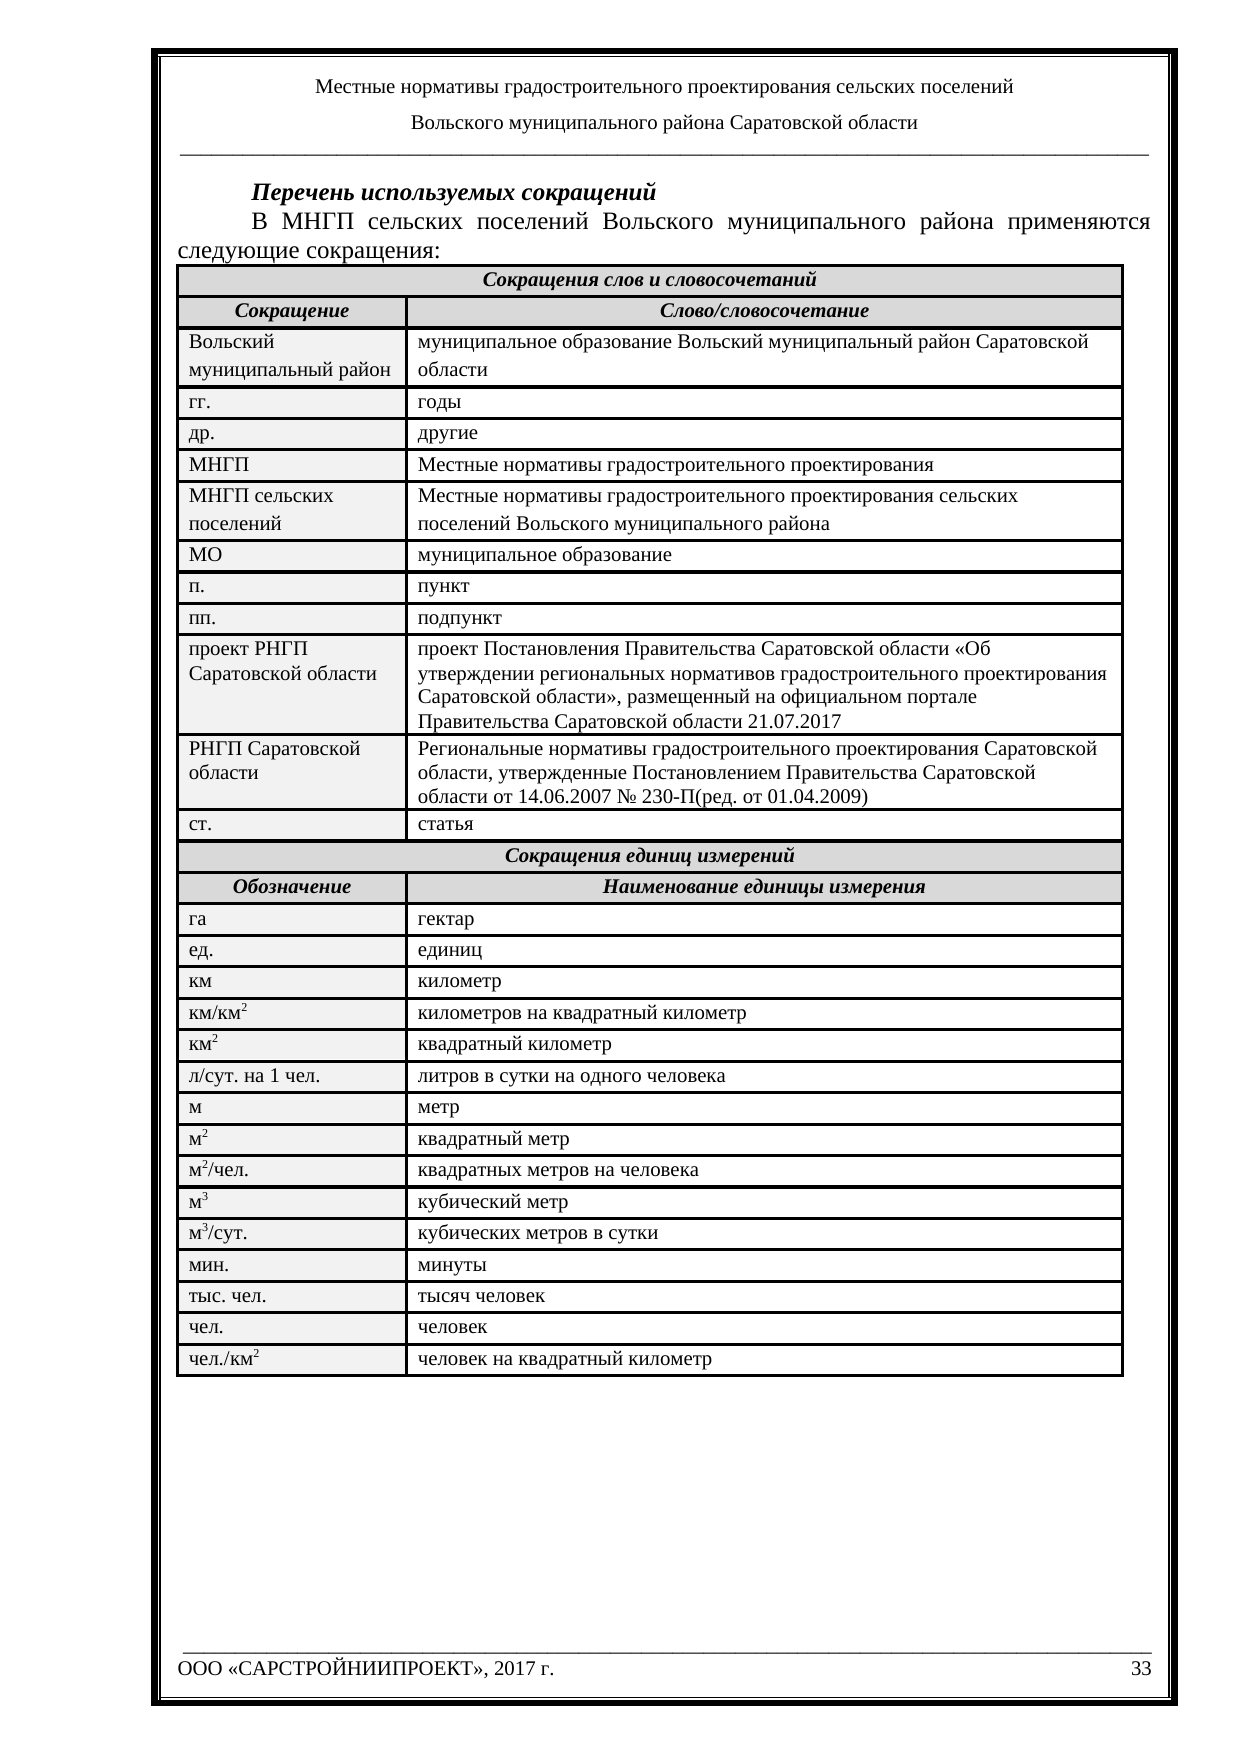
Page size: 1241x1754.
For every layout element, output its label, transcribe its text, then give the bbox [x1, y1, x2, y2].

table_cell пп. [179, 605, 405, 633]
table_cell гектар [408, 905, 1121, 934]
table_cell подпункт [408, 605, 1121, 633]
table_cell Сокращение [179, 298, 405, 326]
table_cell др. [179, 420, 405, 448]
table_cell м [179, 1094, 405, 1122]
table_cell Региональные нормативы градостроительного проектирования Саратовской области, утвержденные Постановлением Правительства Саратовской области от 14.06.2007 № 230-П(ред. от 01.04.2009) [408, 736, 1121, 808]
table_cell статья [408, 811, 1121, 839]
table_cell проект Постановления Правительства Саратовской области «Об утверждении региональных нормативов градостроительного проектирования Саратовской области», размещенный на официальном портале Правительства Саратовской области 21.07.2017 [408, 636, 1121, 733]
table_cell кубических метров в сутки [408, 1220, 1121, 1248]
table_cell квадратный метр [408, 1126, 1121, 1154]
table_cell Наименование единицы измерения [408, 874, 1121, 902]
table_cell м3/сут. [179, 1220, 405, 1248]
table_cell литров в сутки на одного человека [408, 1063, 1121, 1091]
table_cell чел./км2 [179, 1346, 405, 1374]
table_cell ст. [179, 811, 405, 839]
table_cell кубический метр [408, 1189, 1121, 1217]
table_cell проект РНГП Саратовской области [179, 636, 405, 733]
table_cell Сокращения единиц измерений [179, 843, 1121, 871]
table_cell муниципальное образование [408, 542, 1121, 570]
table_cell пункт [408, 574, 1121, 602]
table_cell квадратный километр [408, 1031, 1121, 1059]
table_cell км/км2 [179, 1000, 405, 1028]
table_cell п. [179, 574, 405, 602]
table_cell чел. [179, 1314, 405, 1343]
table_cell ед. [179, 937, 405, 965]
table_cell МО [179, 542, 405, 570]
table_cell километров на квадратный километр [408, 1000, 1121, 1028]
table_cell л/сут. на 1 чел. [179, 1063, 405, 1091]
text В МНГП сельских поселений Вольского муниципального района применяются следующие сокращения: [177, 206, 1152, 263]
table_cell другие [408, 420, 1121, 448]
table_cell тыс. чел. [179, 1283, 405, 1311]
table_cell Слово/словосочетание [408, 298, 1121, 326]
table_header Сокращения слов и словосочетаний [179, 267, 1121, 295]
table_cell РНГП Саратовской области [179, 736, 405, 808]
text Перечень используемых сокращений [177, 177, 1152, 206]
table_cell гг. [179, 389, 405, 417]
table_cell мин. [179, 1251, 405, 1280]
table_cell единиц [408, 937, 1121, 965]
table_cell минуты [408, 1251, 1121, 1280]
table_cell Местные нормативы градостроительного проектирования [408, 451, 1121, 480]
table_cell м2/чел. [179, 1157, 405, 1185]
table_cell Местные нормативы градостроительного проектирования сельских поселений Вольского муниципального района [408, 483, 1121, 539]
table_cell квадратных метров на человека [408, 1157, 1121, 1185]
table_cell м2 [179, 1126, 405, 1154]
table_cell тысяч человек [408, 1283, 1121, 1311]
table_cell человек [408, 1314, 1121, 1343]
table_cell годы [408, 389, 1121, 417]
table_cell га [179, 905, 405, 934]
table_cell муниципальное образование Вольский муниципальный район Саратовской области [408, 330, 1121, 385]
table_cell км2 [179, 1031, 405, 1059]
table_cell человек на квадратный километр [408, 1346, 1121, 1374]
table_cell километр [408, 968, 1121, 997]
table_cell МНГП [179, 451, 405, 480]
table_cell Обозначение [179, 874, 405, 902]
table_cell метр [408, 1094, 1121, 1122]
table_cell Вольский муниципальный район [179, 330, 405, 385]
table_cell МНГП сельских поселений [179, 483, 405, 539]
table_cell км [179, 968, 405, 997]
table_cell м3 [179, 1189, 405, 1217]
